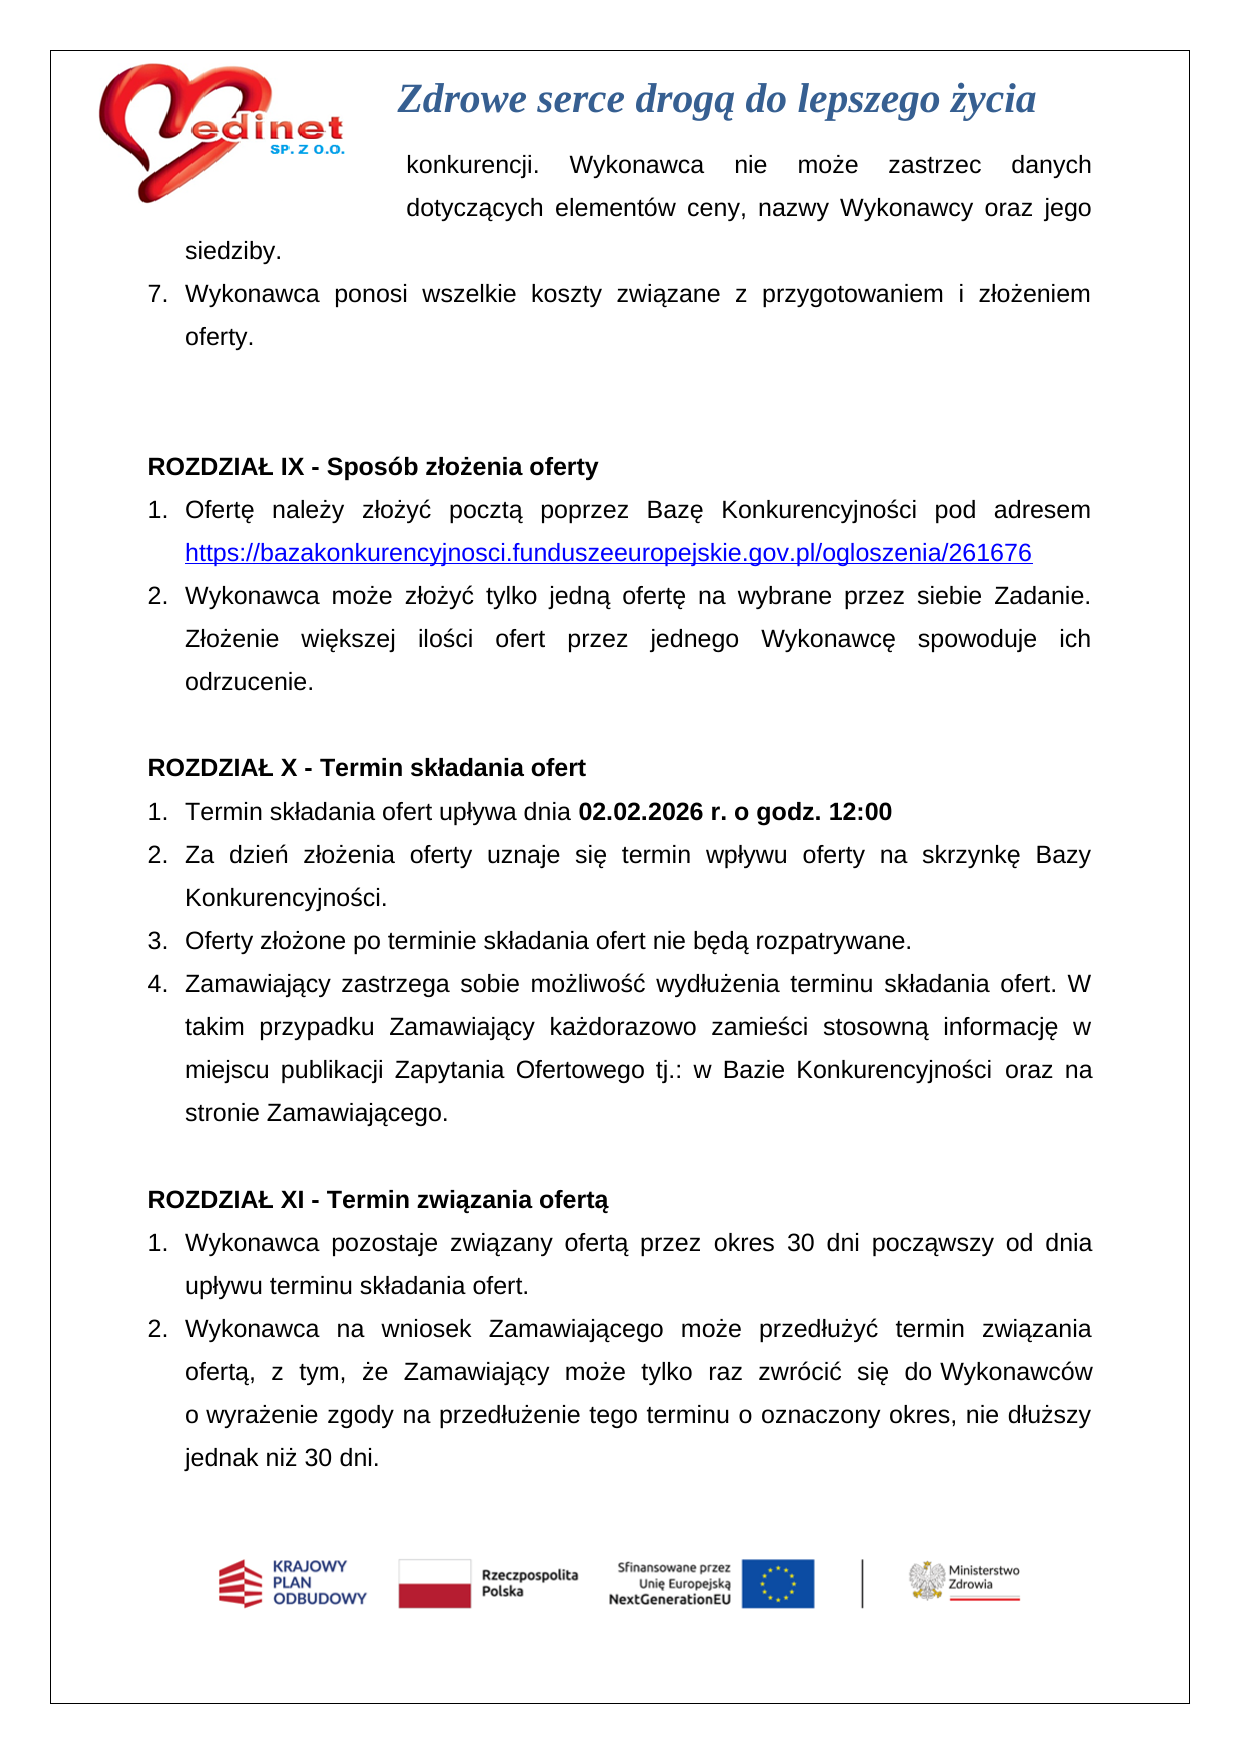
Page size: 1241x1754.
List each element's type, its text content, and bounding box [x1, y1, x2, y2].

picture [95, 60, 350, 206]
list Wykonawca może złożyć tylko jedną ofertę na wybrane przez siebie Zadanie. Złożenie większej ilości ofert przez jednego Wykonawcę spowoduje ich odrzucenie. [147, 581, 1093, 696]
list Wykonawca pozostaje związany ofertą przez okres 30 dni począwszy od dnia upływu terminu składania ofert. [147, 1228, 1093, 1300]
list Wykonawca na wniosek Zamawiającego może przedłużyć termin związania ofertą, z tym, że Zamawiający może tylko raz zwrócić się do Wykonawców o wyrażenie zgody na przedłużenie tego terminu o oznaczony okres, nie dłuższy jednak niż 30 dni. [147, 1314, 1093, 1472]
picture [204, 1539, 1037, 1623]
list ROZDZIAŁ IX - Sposób złożenia oferty [147, 452, 1093, 480]
list Wykonawca ponosi wszelkie koszty związane z przygotowaniem i złożeniem oferty. [147, 279, 1093, 351]
list Termin składania ofert upływa dnia 02.02.2026 r. o godz. 12:00 [147, 797, 1093, 825]
list Ofertę należy złożyć pocztą poprzez Bazę Konkurencyjności pod adresem https://bazakonkurencyjnosci.funduszeeuropejskie.gov.pl/ogloszenia/261676 [147, 495, 1093, 567]
list Zamawiający zastrzega sobie możliwość wydłużenia terminu składania ofert. W takim przypadku Zamawiający każdorazowo zamieści stosowną informację w miejscu publikacji Zapytania Ofertowego tj.: w Bazie Konkurencyjności oraz na stronie Zamawiającego. [147, 969, 1093, 1127]
list ROZDZIAŁ XI - Termin związania ofertą [147, 1185, 1093, 1213]
list Za dzień złożenia oferty uznaje się termin wpływu oferty na skrzynkę Bazy Konkurencyjności. [147, 840, 1093, 912]
list Oferty złożone po terminie składania ofert nie będą rozpatrywane. [147, 926, 1093, 955]
list ROZDZIAŁ X - Termin składania ofert [147, 753, 1093, 782]
